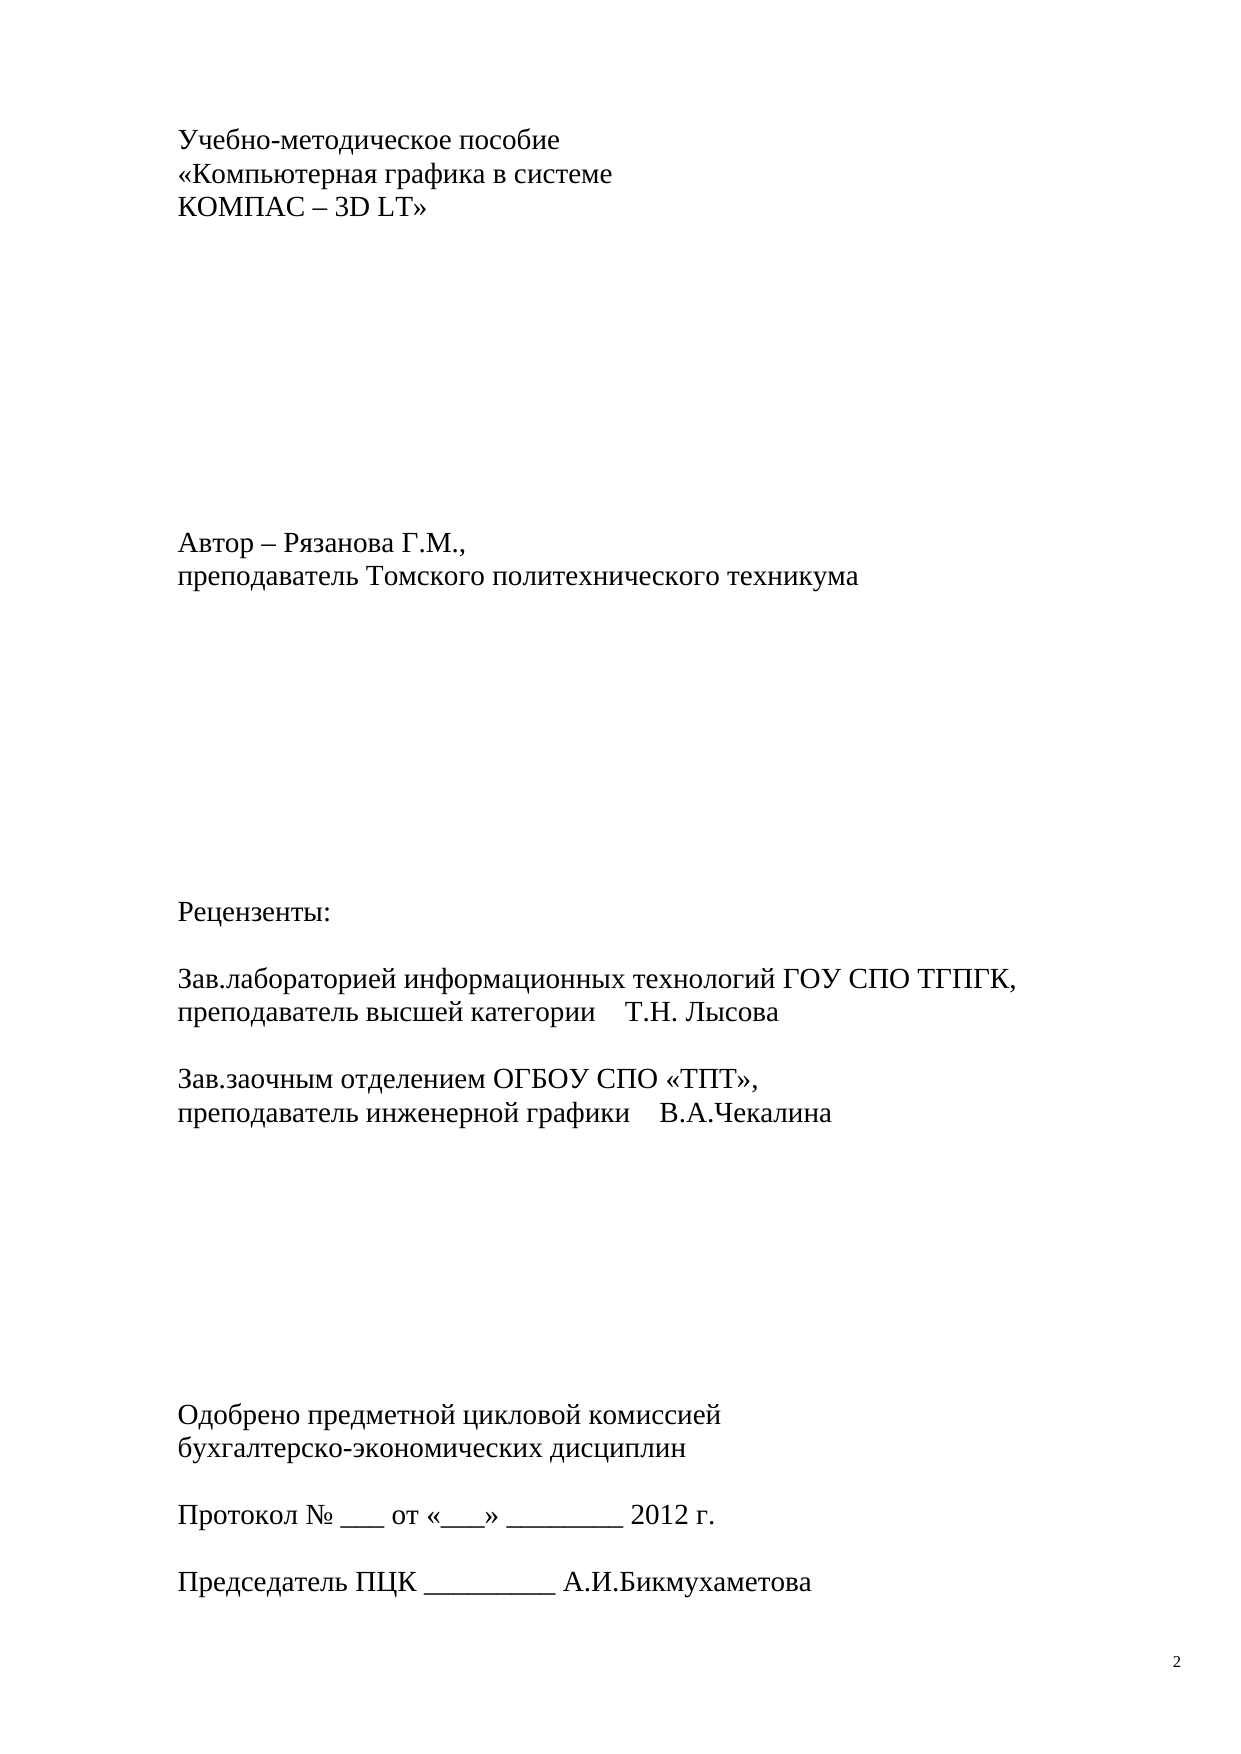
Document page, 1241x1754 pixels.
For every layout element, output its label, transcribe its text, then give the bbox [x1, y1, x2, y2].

text преподаватель инженерной графики В.А.Чекалина [177, 1095, 1181, 1128]
text бухгалтерско-экономических дисциплин [177, 1430, 1181, 1464]
text Председатель ПЦК _________ А.И.Бикмухаметова [177, 1564, 1181, 1598]
text преподаватель высшей категории Т.Н. Лысова [177, 994, 1181, 1028]
text Рецензенты: [177, 894, 1181, 927]
text преподаватель Томского политехнического техникума [177, 558, 1181, 592]
text Зав.лабораторией информационных технологий ГОУ СПО ТГПГК, [177, 961, 1181, 994]
text Учебно-методическое пособие [177, 122, 1181, 156]
text Одобрено предметной цикловой комиссией [177, 1397, 1181, 1430]
text «Компьютерная графика в системе [177, 156, 1181, 189]
text Протокол № ___ от «___» ________ 2012 г. [177, 1497, 1181, 1531]
text КОМПАС – 3D LT» [177, 189, 1181, 223]
text Зав.заочным отделением ОГБОУ СПО «ТПТ», [177, 1061, 1181, 1095]
text Автор – Рязанова Г.М., [177, 525, 1181, 558]
